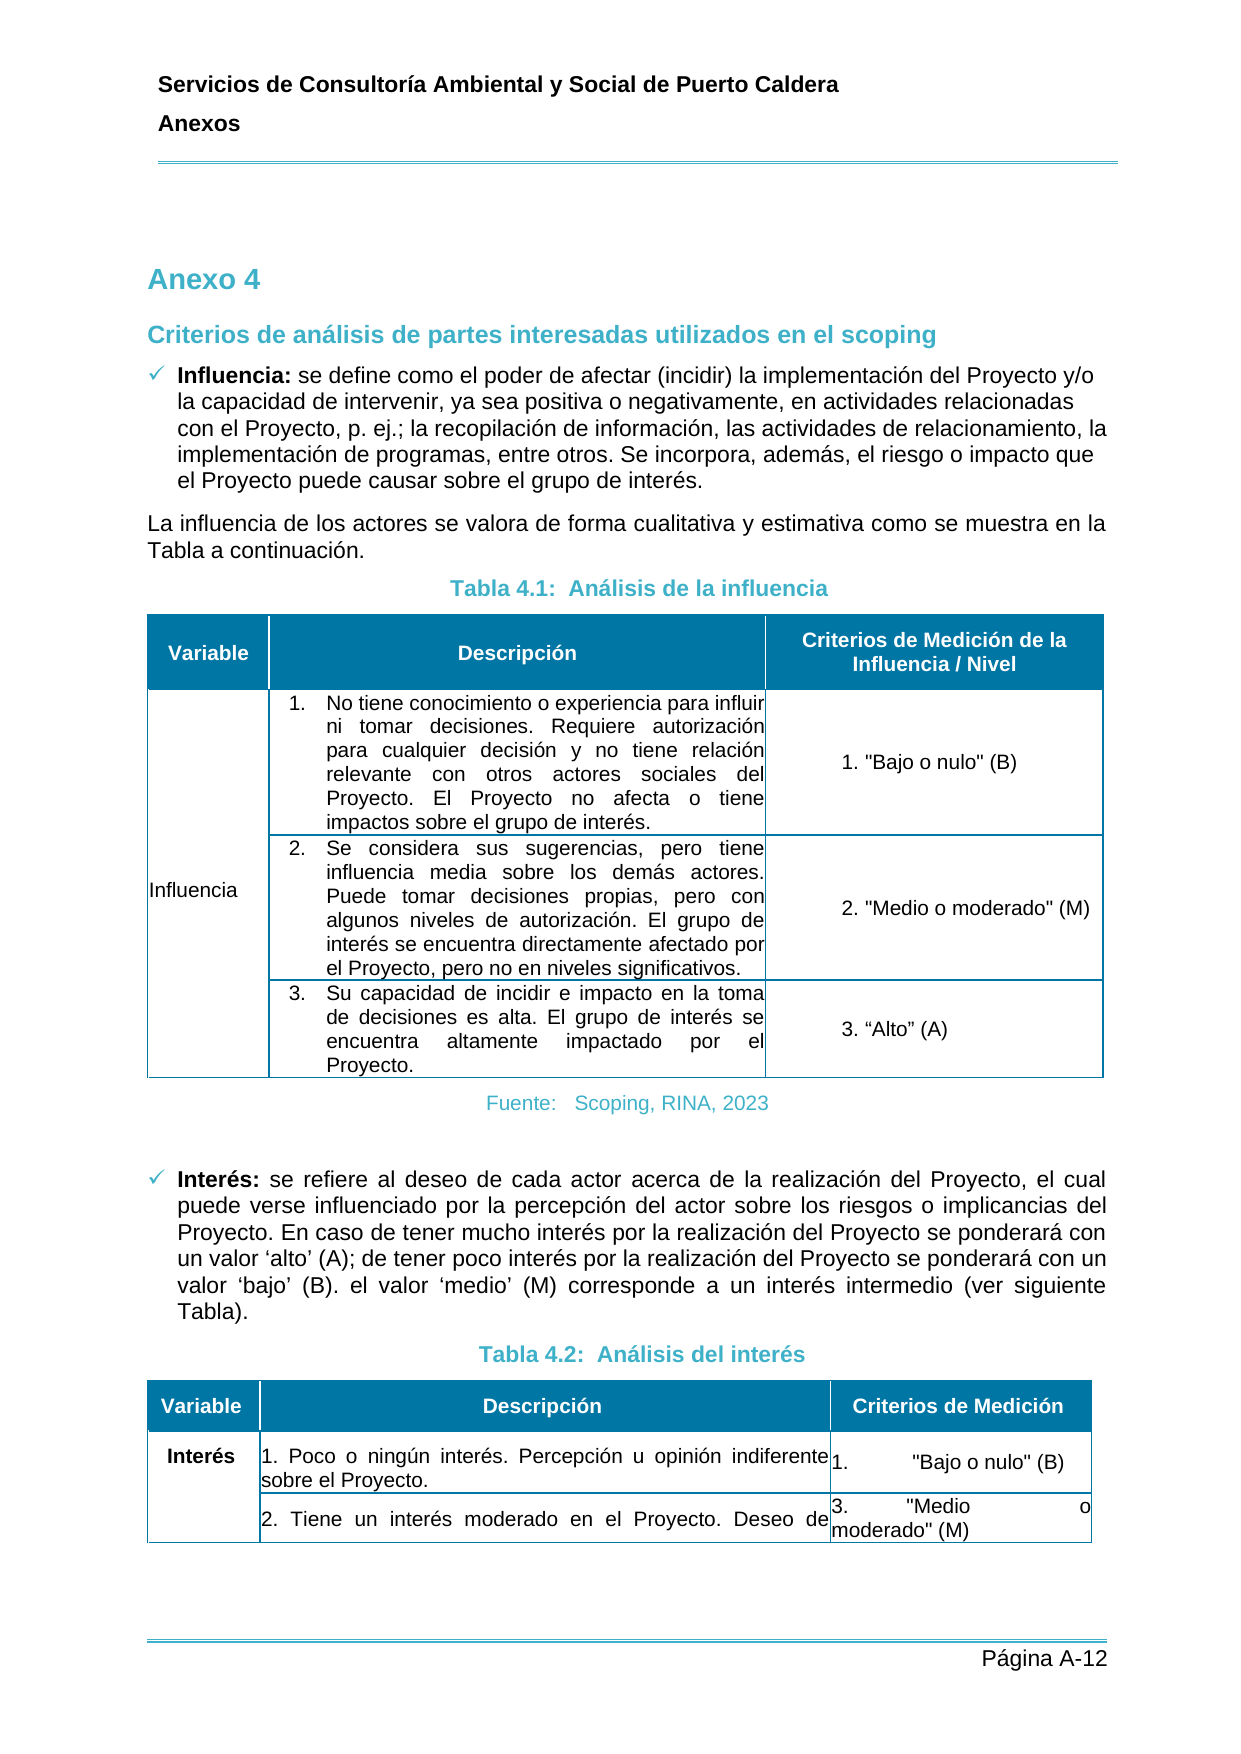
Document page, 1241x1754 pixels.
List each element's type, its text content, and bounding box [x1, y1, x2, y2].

table_cell No tiene conocimiento o experiencia para influir ni tomar decisiones. Requiere autorización para cualquier decisión y no tiene relación relevante con otros actores sociales del Proyecto. El Proyecto no afecta o tiene impactos sobre el grupo de interés. [270, 690, 765, 834]
list Influencia: se define como el poder de afectar (incidir) la implementación del Proyecto y/o la capacidad de intervenir, ya sea positiva o negativamente, en actividades relacionadas con el Proyecto, p. ej.; la recopilación de información, las actividades de relacionamiento, la implementación de programas, entre otros. Se incorpora, además, el riesgo o impacto que el Proyecto puede causar sobre el grupo de interés. [147, 362, 1107, 493]
table_cell "Medio o moderado" (M) [831, 1494, 1091, 1542]
table_header Descripción [261, 1381, 830, 1430]
text Tabla 4.1: Análisis de la influencia [147, 575, 1107, 602]
table_cell “Alto” (A) [766, 981, 1102, 1077]
text La influencia de los actores se valora de forma cualitativa y estimativa como se muestra en la Tabla a continuación. [147, 510, 1107, 563]
list Interés: se refiere al deseo de cada actor acerca de la realización del Proyecto, el cual puede verse influenciado por la percepción del actor sobre los riesgos o implicancias del Proyecto. En caso de tener mucho interés por la realización del Proyecto se ponderará con un valor ‘alto’ (A); de tener poco interés por la realización del Proyecto se ponderará con un valor ‘bajo’ (B). el valor ‘medio’ (M) corresponde a un interés intermedio (ver siguiente Tabla). [147, 1166, 1107, 1324]
table_cell Influencia [148, 690, 268, 1077]
text Tabla 4.2: Análisis del interés [147, 1341, 1107, 1367]
table_header Criterios de Medición [831, 1381, 1091, 1430]
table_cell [261, 1494, 830, 1542]
table_cell "Bajo o nulo" (B) [766, 690, 1102, 834]
table_cell Interés [148, 1431, 259, 1542]
table_header Variable [148, 1381, 259, 1430]
table_cell "Bajo o nulo" (B) [831, 1432, 1091, 1492]
table_cell 1. Poco o ningún interés. Percepción u opinión indiferente sobre el Proyecto. [261, 1432, 830, 1492]
table_cell Se considera sus sugerencias, pero tiene influencia media sobre los demás actores. Puede tomar decisiones propias, pero con algunos niveles de autorización. El grupo de interés se encuentra directamente afectado por el Proyecto, pero no en niveles significativos. [270, 836, 765, 979]
text Anexo 4 [147, 262, 1107, 296]
text Fuente: Scoping, RINA, 2023 [147, 1091, 1107, 1115]
table_header Variable [148, 616, 268, 689]
table_cell Su capacidad de incidir e impacto en la toma de decisiones es alta. El grupo de interés se encuentra altamente impactado por el Proyecto. [270, 981, 765, 1077]
table_header Criterios de Medición de la Influencia / Nivel [766, 616, 1102, 689]
table_cell "Medio o moderado" (M) [766, 836, 1102, 979]
text Criterios de análisis de partes interesadas utilizados en el scoping [147, 321, 1107, 349]
table_header Descripción [270, 616, 765, 689]
